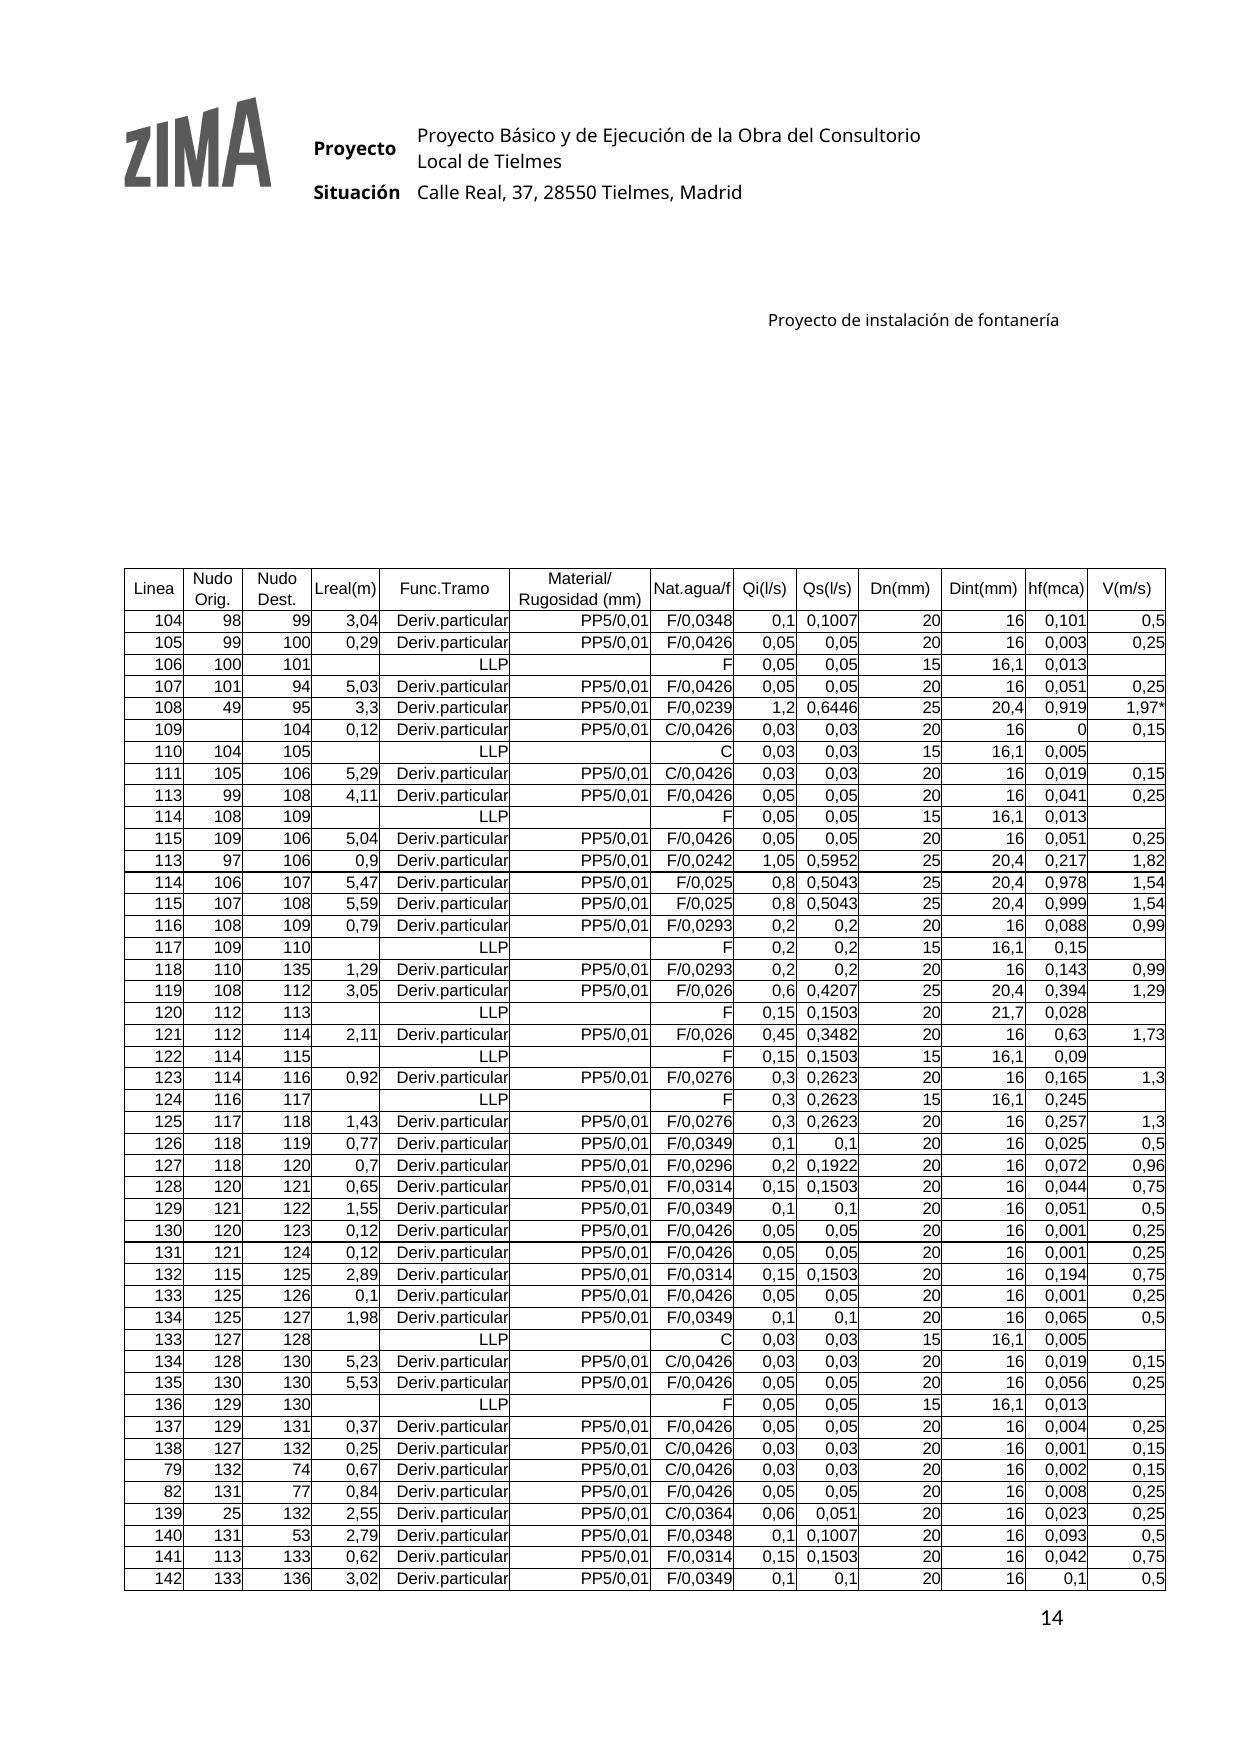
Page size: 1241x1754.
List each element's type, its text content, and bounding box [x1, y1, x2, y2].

table_cell 0,05 [734, 1373, 796, 1394]
table_cell 122 [243, 1199, 311, 1220]
table_cell F/0,0296 [651, 1155, 733, 1176]
table_cell 0,45 [734, 1025, 796, 1046]
table_cell 106 [243, 851, 311, 871]
table_cell 0,2 [734, 916, 796, 937]
table_cell 0,1503 [797, 1547, 858, 1568]
table_cell [1088, 1330, 1165, 1350]
table_cell LLP [380, 1047, 509, 1067]
table_cell 0,03 [797, 720, 858, 741]
table_cell 20 [859, 1417, 941, 1437]
table_cell 20 [859, 1286, 941, 1307]
table_cell 0,3482 [797, 1025, 858, 1046]
table_cell PP5/0,01 [510, 1068, 650, 1089]
table_cell [510, 1047, 650, 1067]
table_cell 0,06 [734, 1504, 796, 1524]
table_cell 0,217 [1026, 851, 1087, 871]
table_cell F/0,0426 [651, 785, 733, 806]
table_cell 123 [243, 1221, 311, 1241]
table_cell 5,03 [312, 676, 379, 697]
table_cell F/0,0314 [651, 1547, 733, 1568]
table_cell PP5/0,01 [510, 1177, 650, 1198]
table_cell 125 [184, 1286, 242, 1307]
table_cell 0,6 [734, 981, 796, 1002]
table_cell PP5/0,01 [510, 611, 650, 632]
table_cell 0,25 [1088, 1221, 1165, 1241]
table_cell [1088, 655, 1165, 675]
table_cell 0,5952 [797, 851, 858, 871]
table_cell 20 [859, 1243, 941, 1263]
table_header Dint(mm) [942, 569, 1025, 610]
table_cell 20 [859, 1068, 941, 1089]
table_cell 16,1 [942, 938, 1025, 958]
table_cell 0,5 [1088, 1569, 1165, 1590]
table_cell Deriv.particular [380, 1112, 509, 1133]
table_cell 1,3 [1088, 1068, 1165, 1089]
table_cell PP5/0,01 [510, 1112, 650, 1133]
table_cell 117 [243, 1090, 311, 1111]
table_cell 16 [942, 1264, 1025, 1285]
table_cell Deriv.particular [380, 1264, 509, 1285]
table_cell 0,5 [1088, 1308, 1165, 1328]
table_cell F/0,0426 [651, 829, 733, 849]
table_cell 0,84 [312, 1482, 379, 1503]
table_cell 16 [942, 1373, 1025, 1394]
table_cell 0,2 [797, 916, 858, 937]
table_cell 77 [243, 1482, 311, 1503]
table_cell 121 [184, 1243, 242, 1263]
table_cell 0,15 [734, 1264, 796, 1285]
table_cell Deriv.particular [380, 1068, 509, 1089]
table_cell 0,15 [1088, 764, 1165, 784]
table_cell F/0,0426 [651, 1286, 733, 1307]
table_cell 120 [243, 1155, 311, 1176]
table_cell 125 [184, 1308, 242, 1328]
table_cell PP5/0,01 [510, 873, 650, 893]
table_cell Deriv.particular [380, 829, 509, 849]
table_header Func.Tramo [380, 569, 509, 610]
table_cell [312, 1047, 379, 1067]
table_cell 16 [942, 764, 1025, 784]
table_cell 101 [243, 655, 311, 675]
table_cell 0,257 [1026, 1112, 1087, 1133]
table_cell 20 [859, 1134, 941, 1154]
table_cell PP5/0,01 [510, 829, 650, 849]
table_cell 0,056 [1026, 1373, 1087, 1394]
table_cell [312, 1395, 379, 1416]
table_cell C [651, 742, 733, 762]
table_cell 16,1 [942, 1047, 1025, 1067]
table_header Qs(l/s) [797, 569, 858, 610]
table_cell 108 [184, 981, 242, 1002]
table_cell 0,019 [1026, 764, 1087, 784]
table_cell 20 [859, 1308, 941, 1328]
table_cell 0,013 [1026, 1395, 1087, 1416]
table_cell 0,12 [312, 1243, 379, 1263]
table_cell 16 [942, 633, 1025, 654]
table_cell 113 [125, 851, 183, 871]
table_cell 0,9 [312, 851, 379, 871]
table_cell 1,2 [734, 698, 796, 719]
table_cell 116 [184, 1090, 242, 1111]
table_cell 112 [243, 981, 311, 1002]
table_cell Deriv.particular [380, 1373, 509, 1394]
table_cell 0,051 [1026, 1199, 1087, 1220]
table_cell 0,165 [1026, 1068, 1087, 1089]
table_cell 0,77 [312, 1134, 379, 1154]
table_cell [510, 938, 650, 958]
table_cell 20 [859, 1025, 941, 1046]
table_cell 0,5 [1088, 1199, 1165, 1220]
table_cell 25 [859, 851, 941, 871]
table_cell 0,005 [1026, 742, 1087, 762]
table_cell 20 [859, 1003, 941, 1024]
table_cell 0,03 [734, 720, 796, 741]
table_cell F/0,0426 [651, 1373, 733, 1394]
table_cell Deriv.particular [380, 851, 509, 871]
table_cell 99 [243, 611, 311, 632]
table_cell 0,03 [734, 1330, 796, 1350]
table_cell 15 [859, 1395, 941, 1416]
table_cell 130 [243, 1395, 311, 1416]
table_cell 126 [243, 1286, 311, 1307]
table_cell F/0,0242 [651, 851, 733, 871]
table_cell 20 [859, 1526, 941, 1546]
table_cell 16 [942, 1112, 1025, 1133]
table_cell 113 [184, 1547, 242, 1568]
table_cell 20,4 [942, 981, 1025, 1002]
table_cell 20 [859, 960, 941, 980]
table_cell 0,29 [312, 633, 379, 654]
table_cell 0,05 [734, 807, 796, 828]
table_cell 106 [243, 829, 311, 849]
table_cell 1,3 [1088, 1112, 1165, 1133]
table_cell 133 [184, 1569, 242, 1590]
table_cell 0,919 [1026, 698, 1087, 719]
table_cell 0,005 [1026, 1330, 1087, 1350]
table_cell LLP [380, 1330, 509, 1350]
table_cell PP5/0,01 [510, 785, 650, 806]
table_cell 134 [125, 1351, 183, 1372]
table_cell 106 [125, 655, 183, 675]
table_cell PP5/0,01 [510, 960, 650, 980]
table_cell 131 [125, 1243, 183, 1263]
table_cell Deriv.particular [380, 1286, 509, 1307]
table_cell 0,05 [734, 785, 796, 806]
table_cell PP5/0,01 [510, 1264, 650, 1285]
table_cell 0,1 [797, 1569, 858, 1590]
table_cell 4,11 [312, 785, 379, 806]
table_cell 16 [942, 1526, 1025, 1546]
table_cell 1,05 [734, 851, 796, 871]
table_cell LLP [380, 1395, 509, 1416]
table_cell 16 [942, 1286, 1025, 1307]
table_cell 112 [184, 1003, 242, 1024]
table_cell 25 [859, 698, 941, 719]
table_cell Deriv.particular [380, 1482, 509, 1503]
table_cell 0,25 [1088, 1417, 1165, 1437]
table_cell 110 [125, 742, 183, 762]
table_cell 0,3 [734, 1068, 796, 1089]
table_cell 0,023 [1026, 1504, 1087, 1524]
table_cell F/0,025 [651, 894, 733, 915]
table_cell C/0,0426 [651, 1351, 733, 1372]
table_cell Deriv.particular [380, 1547, 509, 1568]
table_cell PP5/0,01 [510, 1351, 650, 1372]
table_cell PP5/0,01 [510, 676, 650, 697]
table_cell 0,03 [797, 1330, 858, 1350]
table_cell [510, 1330, 650, 1350]
table_cell F/0,0348 [651, 1526, 733, 1546]
table_cell 110 [184, 960, 242, 980]
table_cell 0,12 [312, 1221, 379, 1241]
table_cell F [651, 1047, 733, 1067]
table_cell 133 [243, 1547, 311, 1568]
table_cell PP5/0,01 [510, 1547, 650, 1568]
table_cell 0,15 [734, 1047, 796, 1067]
table_cell 16 [942, 1547, 1025, 1568]
table_cell 133 [125, 1286, 183, 1307]
table_cell PP5/0,01 [510, 916, 650, 937]
table_cell PP5/0,01 [510, 1221, 650, 1241]
table_cell 0,1 [734, 1308, 796, 1328]
table_cell 109 [243, 916, 311, 937]
table_cell [184, 720, 242, 741]
table_cell 105 [125, 633, 183, 654]
table_cell 127 [184, 1330, 242, 1350]
table_cell 0,63 [1026, 1025, 1087, 1046]
table_cell 118 [184, 1155, 242, 1176]
table_cell 0 [1026, 720, 1087, 741]
table_cell Deriv.particular [380, 981, 509, 1002]
table_cell Deriv.particular [380, 720, 509, 741]
table_cell 108 [243, 785, 311, 806]
table_cell Deriv.particular [380, 676, 509, 697]
table_cell 0,05 [734, 1417, 796, 1437]
table_cell 20 [859, 829, 941, 849]
table_cell 0,245 [1026, 1090, 1087, 1111]
table_cell 16 [942, 1025, 1025, 1046]
table_cell PP5/0,01 [510, 981, 650, 1002]
table_cell 121 [184, 1199, 242, 1220]
table_cell 3,05 [312, 981, 379, 1002]
table_cell 16,1 [942, 1330, 1025, 1350]
table_cell Deriv.particular [380, 1243, 509, 1263]
table_cell 129 [125, 1199, 183, 1220]
table_cell Deriv.particular [380, 1177, 509, 1198]
table_cell 2,89 [312, 1264, 379, 1285]
table_cell 1,82 [1088, 851, 1165, 871]
table_cell 123 [125, 1068, 183, 1089]
table_cell 0,1503 [797, 1177, 858, 1198]
table_cell 0,03 [797, 1351, 858, 1372]
table_cell F/0,0348 [651, 611, 733, 632]
table_cell 0,05 [797, 633, 858, 654]
table_cell 0,03 [797, 1460, 858, 1481]
table_cell [1088, 1003, 1165, 1024]
table_cell 0,03 [734, 1351, 796, 1372]
table_cell F/0,0426 [651, 1482, 733, 1503]
table_cell 16 [942, 1308, 1025, 1328]
table_cell F/0,0349 [651, 1199, 733, 1220]
table_cell 1,29 [312, 960, 379, 980]
table_cell Deriv.particular [380, 894, 509, 915]
table_cell 114 [243, 1025, 311, 1046]
table_cell 121 [243, 1177, 311, 1198]
table_header hf(mca) [1026, 569, 1087, 610]
table_cell 116 [243, 1068, 311, 1089]
table_cell PP5/0,01 [510, 851, 650, 871]
table_cell [510, 807, 650, 828]
table_cell 0,05 [734, 1395, 796, 1416]
table_cell 16 [942, 1221, 1025, 1241]
table_cell 116 [125, 916, 183, 937]
table_cell 111 [125, 764, 183, 784]
table_cell 16 [942, 1569, 1025, 1590]
table_cell 0,3 [734, 1112, 796, 1133]
table_cell Deriv.particular [380, 764, 509, 784]
table_cell F [651, 1395, 733, 1416]
table_cell PP5/0,01 [510, 1025, 650, 1046]
table_cell 16,1 [942, 1395, 1025, 1416]
table_header Dn(mm) [859, 569, 941, 610]
table_cell 20 [859, 1199, 941, 1220]
table_cell F/0,0426 [651, 1417, 733, 1437]
table_cell 1,97* [1088, 698, 1165, 719]
table_cell 0,05 [797, 655, 858, 675]
table_cell 0,05 [797, 1243, 858, 1263]
table_cell F/0,0293 [651, 916, 733, 937]
table_cell 0,25 [1088, 676, 1165, 697]
table_cell 109 [184, 829, 242, 849]
table_cell 0,1 [734, 1569, 796, 1590]
table_cell 21,7 [942, 1003, 1025, 1024]
table_cell C/0,0426 [651, 1439, 733, 1459]
table_cell 0,2 [734, 938, 796, 958]
table_cell 0,2 [797, 960, 858, 980]
table_cell 0,03 [734, 742, 796, 762]
table_cell [510, 1395, 650, 1416]
table_cell 0,05 [734, 1286, 796, 1307]
table_cell 0,03 [797, 764, 858, 784]
table_cell 130 [243, 1373, 311, 1394]
table_cell 118 [243, 1112, 311, 1133]
table_cell 82 [125, 1482, 183, 1503]
table_cell 16 [942, 1243, 1025, 1263]
table_cell 0,1 [734, 1134, 796, 1154]
table_cell 0,05 [797, 1221, 858, 1241]
table_cell 0,1 [797, 1134, 858, 1154]
table_cell 16 [942, 916, 1025, 937]
table_cell 104 [125, 611, 183, 632]
table_cell 0,05 [797, 676, 858, 697]
table_cell 20,4 [942, 894, 1025, 915]
table_cell PP5/0,01 [510, 1417, 650, 1437]
table_cell C [651, 1330, 733, 1350]
table_cell [1088, 1395, 1165, 1416]
table_cell 20 [859, 1547, 941, 1568]
table_cell Deriv.particular [380, 1569, 509, 1590]
table_header Linea [125, 569, 183, 610]
table_cell 0,25 [1088, 829, 1165, 849]
table_cell 114 [125, 807, 183, 828]
table_cell [1088, 1047, 1165, 1067]
table_cell F [651, 655, 733, 675]
table_cell 128 [243, 1330, 311, 1350]
table_cell 20 [859, 1112, 941, 1133]
table_cell C/0,0364 [651, 1504, 733, 1524]
table_cell LLP [380, 1003, 509, 1024]
table_cell 117 [184, 1112, 242, 1133]
table_cell 120 [184, 1221, 242, 1241]
table_cell 0,025 [1026, 1134, 1087, 1154]
table_cell F/0,0349 [651, 1134, 733, 1154]
table_cell F/0,0276 [651, 1068, 733, 1089]
table_cell 20 [859, 1373, 941, 1394]
table_cell 0,05 [734, 829, 796, 849]
table_cell 5,59 [312, 894, 379, 915]
table_cell 0,99 [1088, 960, 1165, 980]
table_cell 0,15 [734, 1177, 796, 1198]
table_cell 0,62 [312, 1547, 379, 1568]
table_cell 15 [859, 1047, 941, 1067]
table_cell 0,2 [734, 1155, 796, 1176]
table_cell Deriv.particular [380, 1221, 509, 1241]
table_cell 0,013 [1026, 807, 1087, 828]
table_cell 97 [184, 851, 242, 871]
table_cell 16 [942, 1068, 1025, 1089]
table_cell 114 [184, 1068, 242, 1089]
table_cell 129 [184, 1417, 242, 1437]
table_cell 99 [184, 785, 242, 806]
table_cell 49 [184, 698, 242, 719]
table_cell 120 [184, 1177, 242, 1198]
table_cell 120 [125, 1003, 183, 1024]
table_cell 0,194 [1026, 1264, 1087, 1285]
table_cell F/0,0293 [651, 960, 733, 980]
table_cell 1,29 [1088, 981, 1165, 1002]
table_cell 0,05 [797, 1482, 858, 1503]
table_cell F/0,0349 [651, 1569, 733, 1590]
table_cell 0,004 [1026, 1417, 1087, 1437]
table_cell 0,15 [734, 1003, 796, 1024]
table_cell PP5/0,01 [510, 1569, 650, 1590]
table_cell 117 [125, 938, 183, 958]
table_cell F/0,0314 [651, 1264, 733, 1285]
table_cell 15 [859, 742, 941, 762]
table_cell 0,5043 [797, 873, 858, 893]
table_cell 0,2 [797, 938, 858, 958]
table_cell 0,15 [1088, 720, 1165, 741]
table_cell 141 [125, 1547, 183, 1568]
table_cell [312, 1090, 379, 1111]
table_cell 20 [859, 1155, 941, 1176]
table_cell 132 [243, 1439, 311, 1459]
table_cell 0,1 [734, 611, 796, 632]
table_cell 0,09 [1026, 1047, 1087, 1067]
table_cell 0,15 [1088, 1460, 1165, 1481]
table_cell 113 [243, 1003, 311, 1024]
table_cell [1088, 742, 1165, 762]
table_cell 20 [859, 611, 941, 632]
table_cell 119 [125, 981, 183, 1002]
table_cell 122 [125, 1047, 183, 1067]
table_cell C/0,0426 [651, 720, 733, 741]
table_cell 139 [125, 1504, 183, 1524]
table_cell 0,028 [1026, 1003, 1087, 1024]
table_cell 20 [859, 1569, 941, 1590]
table_cell 0,15 [1088, 1351, 1165, 1372]
table_header Nat.agua/f [651, 569, 733, 610]
table_cell 0,394 [1026, 981, 1087, 1002]
table_cell 2,55 [312, 1504, 379, 1524]
table_cell LLP [380, 807, 509, 828]
table_cell 100 [243, 633, 311, 654]
table_cell 0,041 [1026, 785, 1087, 806]
table_cell 16 [942, 829, 1025, 849]
table_cell 15 [859, 655, 941, 675]
table_cell 107 [184, 894, 242, 915]
table_cell 0,67 [312, 1460, 379, 1481]
table_cell 16,1 [942, 807, 1025, 828]
table_cell Deriv.particular [380, 1155, 509, 1176]
table_cell F/0,0239 [651, 698, 733, 719]
table_cell 1,55 [312, 1199, 379, 1220]
table_cell 0,3 [734, 1090, 796, 1111]
table_cell 131 [184, 1526, 242, 1546]
table_cell 109 [184, 938, 242, 958]
table_header Lreal(m) [312, 569, 379, 610]
table_cell 3,02 [312, 1569, 379, 1590]
table_cell 136 [125, 1395, 183, 1416]
table_cell Deriv.particular [380, 1134, 509, 1154]
table_cell 135 [243, 960, 311, 980]
table_cell 130 [184, 1373, 242, 1394]
table_cell LLP [380, 742, 509, 762]
table_cell 0,79 [312, 916, 379, 937]
table_cell 0,12 [312, 720, 379, 741]
table_cell 5,04 [312, 829, 379, 849]
table_cell 140 [125, 1526, 183, 1546]
table_cell 3,04 [312, 611, 379, 632]
table_cell 131 [243, 1417, 311, 1437]
table_cell 3,3 [312, 698, 379, 719]
table_cell 142 [125, 1569, 183, 1590]
table_cell Deriv.particular [380, 1308, 509, 1328]
table_cell 16 [942, 1482, 1025, 1503]
table_cell [312, 807, 379, 828]
table_cell 0,7 [312, 1155, 379, 1176]
table_cell 115 [125, 894, 183, 915]
table_cell 0,05 [734, 1221, 796, 1241]
table_cell 2,79 [312, 1526, 379, 1546]
table_cell Deriv.particular [380, 916, 509, 937]
table_cell 98 [184, 611, 242, 632]
table_cell 0,92 [312, 1068, 379, 1089]
table_cell 0,75 [1088, 1264, 1165, 1285]
table_cell 0,25 [312, 1439, 379, 1459]
table_cell 0,05 [797, 785, 858, 806]
table_cell 0,15 [1088, 1439, 1165, 1459]
table_cell 20 [859, 1221, 941, 1241]
table_cell 94 [243, 676, 311, 697]
table_cell 127 [243, 1308, 311, 1328]
table_cell 107 [125, 676, 183, 697]
table_cell 104 [184, 742, 242, 762]
table_cell F [651, 807, 733, 828]
table_cell 126 [125, 1134, 183, 1154]
table_cell [1088, 1090, 1165, 1111]
table_cell 25 [859, 873, 941, 893]
table_cell F [651, 938, 733, 958]
table_cell 136 [243, 1569, 311, 1590]
table_cell 0,4207 [797, 981, 858, 1002]
table_cell 0,05 [797, 1373, 858, 1394]
table_cell 1,54 [1088, 894, 1165, 915]
table_cell F/0,025 [651, 873, 733, 893]
table_header Nudo Orig. [184, 569, 242, 610]
table_cell 0,75 [1088, 1177, 1165, 1198]
table_cell 16,1 [942, 742, 1025, 762]
table_cell 5,23 [312, 1351, 379, 1372]
table_cell 105 [243, 742, 311, 762]
table_cell 0,051 [797, 1504, 858, 1524]
table_cell 0,1 [797, 1308, 858, 1328]
table_header Nudo Dest. [243, 569, 311, 610]
table_cell 0,05 [734, 633, 796, 654]
table_cell LLP [380, 1090, 509, 1111]
table_cell 0,1 [1026, 1569, 1087, 1590]
table_cell 20 [859, 1460, 941, 1481]
table_cell 0,05 [797, 829, 858, 849]
table_cell 20 [859, 1264, 941, 1285]
table_cell 113 [125, 785, 183, 806]
table_cell 16 [942, 676, 1025, 697]
table_cell 0,051 [1026, 676, 1087, 697]
table_cell 0,101 [1026, 611, 1087, 632]
table_cell 100 [184, 655, 242, 675]
table_cell 20 [859, 764, 941, 784]
table_cell 0,25 [1088, 1504, 1165, 1524]
table_cell 124 [125, 1090, 183, 1111]
table_cell PP5/0,01 [510, 633, 650, 654]
table_cell 0,8 [734, 894, 796, 915]
table_cell 16,1 [942, 655, 1025, 675]
table_cell 16 [942, 1504, 1025, 1524]
table_cell 118 [125, 960, 183, 980]
table_cell [510, 1090, 650, 1111]
table_cell 0,978 [1026, 873, 1087, 893]
table_cell 135 [125, 1373, 183, 1394]
table_cell 16 [942, 960, 1025, 980]
table_cell PP5/0,01 [510, 1308, 650, 1328]
table_cell 0,65 [312, 1177, 379, 1198]
table_cell [312, 655, 379, 675]
table_cell 137 [125, 1417, 183, 1437]
table_cell PP5/0,01 [510, 1373, 650, 1394]
table_cell 20 [859, 785, 941, 806]
table_cell C/0,0426 [651, 764, 733, 784]
table_cell 108 [184, 916, 242, 937]
table_cell 16 [942, 720, 1025, 741]
table_cell 1,98 [312, 1308, 379, 1328]
table_cell 0,5043 [797, 894, 858, 915]
table_cell 0,001 [1026, 1221, 1087, 1241]
table_cell Deriv.particular [380, 1417, 509, 1437]
table_cell 107 [243, 873, 311, 893]
table_cell 112 [184, 1025, 242, 1046]
table_cell 101 [184, 676, 242, 697]
table_cell [312, 1003, 379, 1024]
table_cell Deriv.particular [380, 1351, 509, 1372]
table_cell PP5/0,01 [510, 1199, 650, 1220]
table_cell 108 [243, 894, 311, 915]
table_cell F/0,0276 [651, 1112, 733, 1133]
table_cell 1,73 [1088, 1025, 1165, 1046]
table_cell [510, 742, 650, 762]
table_cell 16 [942, 611, 1025, 632]
table_cell F/0,0426 [651, 1243, 733, 1263]
table_cell [312, 1330, 379, 1350]
table_cell 0,003 [1026, 633, 1087, 654]
table_cell 118 [184, 1134, 242, 1154]
table_cell 1,43 [312, 1112, 379, 1133]
table_cell 0,5 [1088, 611, 1165, 632]
table_cell 20 [859, 1351, 941, 1372]
table_cell 0,051 [1026, 829, 1087, 849]
table_cell F/0,0314 [651, 1177, 733, 1198]
table_cell 0,1007 [797, 611, 858, 632]
table_cell LLP [380, 655, 509, 675]
table_cell 0,15 [1026, 938, 1087, 958]
table_cell PP5/0,01 [510, 1134, 650, 1154]
table_cell 106 [243, 764, 311, 784]
table_cell Deriv.particular [380, 1199, 509, 1220]
table_cell 15 [859, 807, 941, 828]
table_cell F/0,026 [651, 1025, 733, 1046]
table_cell 20,4 [942, 698, 1025, 719]
table_cell F [651, 1003, 733, 1024]
table_cell F/0,0426 [651, 676, 733, 697]
table_cell PP5/0,01 [510, 1286, 650, 1307]
table_cell 0,999 [1026, 894, 1087, 915]
table_cell 0,99 [1088, 916, 1165, 937]
table_cell 0,093 [1026, 1526, 1087, 1546]
table_cell 133 [125, 1330, 183, 1350]
table_cell 0,05 [734, 1243, 796, 1263]
table_cell 16,1 [942, 1090, 1025, 1111]
table_cell 0,05 [797, 1395, 858, 1416]
table_cell 0,2 [734, 960, 796, 980]
table_cell 106 [184, 873, 242, 893]
table_cell 0,05 [797, 1286, 858, 1307]
table_cell 15 [859, 938, 941, 958]
table_cell 79 [125, 1460, 183, 1481]
table_cell [1088, 938, 1165, 958]
table_cell 16 [942, 1199, 1025, 1220]
table_cell PP5/0,01 [510, 1155, 650, 1176]
table_cell 1,54 [1088, 873, 1165, 893]
table_cell Deriv.particular [380, 785, 509, 806]
table_cell 110 [243, 938, 311, 958]
table_cell 16 [942, 1460, 1025, 1481]
table_cell 20,4 [942, 873, 1025, 893]
table_cell 0,8 [734, 873, 796, 893]
table_cell 0,042 [1026, 1547, 1087, 1568]
table_cell 0,03 [797, 1439, 858, 1459]
table_cell 0,2623 [797, 1068, 858, 1089]
table_cell 104 [243, 720, 311, 741]
table_cell 0,1007 [797, 1526, 858, 1546]
table_cell 0,2623 [797, 1090, 858, 1111]
table_cell 0,001 [1026, 1286, 1087, 1307]
table_cell 20 [859, 1482, 941, 1503]
table_cell PP5/0,01 [510, 1504, 650, 1524]
table_cell Deriv.particular [380, 1439, 509, 1459]
table_cell 20 [859, 676, 941, 697]
table_cell 16 [942, 1417, 1025, 1437]
table_cell 115 [184, 1264, 242, 1285]
table_cell 0,044 [1026, 1177, 1087, 1198]
table_cell 20 [859, 916, 941, 937]
table_cell [510, 1003, 650, 1024]
table_cell 0,1503 [797, 1047, 858, 1067]
table_cell Deriv.particular [380, 1460, 509, 1481]
table_cell 16 [942, 1439, 1025, 1459]
table_cell 132 [184, 1460, 242, 1481]
table_cell 0,008 [1026, 1482, 1087, 1503]
table_cell 20 [859, 1504, 941, 1524]
table_cell 131 [184, 1482, 242, 1503]
table_cell 15 [859, 1330, 941, 1350]
table_cell 125 [125, 1112, 183, 1133]
table_cell 0,03 [734, 1439, 796, 1459]
table_cell 0,25 [1088, 1482, 1165, 1503]
table_cell 119 [243, 1134, 311, 1154]
table_cell 0,088 [1026, 916, 1087, 937]
table_cell Deriv.particular [380, 1526, 509, 1546]
table_cell 0,143 [1026, 960, 1087, 980]
table_cell 0,37 [312, 1417, 379, 1437]
table_cell 5,53 [312, 1373, 379, 1394]
table_cell Deriv.particular [380, 611, 509, 632]
table_cell 0,75 [1088, 1547, 1165, 1568]
table_cell 0,05 [797, 807, 858, 828]
table_cell 0,03 [734, 764, 796, 784]
table_cell PP5/0,01 [510, 1243, 650, 1263]
table_cell 134 [125, 1308, 183, 1328]
table_cell 124 [243, 1243, 311, 1263]
table_cell F/0,0426 [651, 633, 733, 654]
table_cell PP5/0,01 [510, 894, 650, 915]
table_header Qi(l/s) [734, 569, 796, 610]
table_cell 0,1 [312, 1286, 379, 1307]
table_cell 0,03 [797, 742, 858, 762]
table_cell PP5/0,01 [510, 1460, 650, 1481]
table_cell 16 [942, 1351, 1025, 1372]
table_cell 20 [859, 1439, 941, 1459]
table_cell 20 [859, 1177, 941, 1198]
table_cell F [651, 1090, 733, 1111]
table_cell 0,065 [1026, 1308, 1087, 1328]
table_cell F/0,0349 [651, 1308, 733, 1328]
table_cell 0,072 [1026, 1155, 1087, 1176]
table_cell 0,013 [1026, 655, 1087, 675]
table_cell 0,019 [1026, 1351, 1087, 1372]
table_cell F/0,026 [651, 981, 733, 1002]
table_cell 2,11 [312, 1025, 379, 1046]
table_cell 16 [942, 1155, 1025, 1176]
table_cell 0,05 [734, 676, 796, 697]
table_cell 53 [243, 1526, 311, 1546]
table_cell 0,1503 [797, 1264, 858, 1285]
table_cell 132 [125, 1264, 183, 1285]
table_cell 0,001 [1026, 1243, 1087, 1263]
table_cell 115 [125, 829, 183, 849]
table_cell 5,29 [312, 764, 379, 784]
table_cell 99 [184, 633, 242, 654]
table_cell 20,4 [942, 851, 1025, 871]
table_cell 0,05 [734, 655, 796, 675]
table_cell [510, 655, 650, 675]
table_cell 0,6446 [797, 698, 858, 719]
table_cell PP5/0,01 [510, 764, 650, 784]
table_cell 74 [243, 1460, 311, 1481]
table_cell 127 [184, 1439, 242, 1459]
table_cell 0,5 [1088, 1526, 1165, 1546]
table_cell [312, 938, 379, 958]
table_cell 130 [125, 1221, 183, 1241]
table_cell Deriv.particular [380, 1025, 509, 1046]
table_cell PP5/0,01 [510, 1482, 650, 1503]
table_cell 129 [184, 1395, 242, 1416]
table_cell 20 [859, 633, 941, 654]
table_cell 25 [859, 981, 941, 1002]
table_cell 128 [184, 1351, 242, 1372]
table_cell 108 [125, 698, 183, 719]
table_cell 0,25 [1088, 633, 1165, 654]
table_cell 25 [184, 1504, 242, 1524]
table_cell 25 [859, 894, 941, 915]
table_cell [1088, 807, 1165, 828]
table_cell F/0,0426 [651, 1221, 733, 1241]
table_cell PP5/0,01 [510, 1439, 650, 1459]
table_cell 0,15 [734, 1547, 796, 1568]
table_cell [312, 742, 379, 762]
table_cell 0,1 [797, 1199, 858, 1220]
table_cell 95 [243, 698, 311, 719]
table_cell 125 [243, 1264, 311, 1285]
table_cell 0,001 [1026, 1439, 1087, 1459]
table_cell 114 [125, 873, 183, 893]
table_cell 127 [125, 1155, 183, 1176]
table_cell 0,25 [1088, 1286, 1165, 1307]
table_cell 0,25 [1088, 1243, 1165, 1263]
table_cell 0,1 [734, 1199, 796, 1220]
table_cell 130 [243, 1351, 311, 1372]
picture [124, 97, 272, 189]
table_cell Deriv.particular [380, 960, 509, 980]
table_cell 0,002 [1026, 1460, 1087, 1481]
table_cell Deriv.particular [380, 633, 509, 654]
table_cell 0,05 [797, 1417, 858, 1437]
table_cell Deriv.particular [380, 698, 509, 719]
table_cell 105 [184, 764, 242, 784]
table_cell Deriv.particular [380, 1504, 509, 1524]
table_cell 0,25 [1088, 1373, 1165, 1394]
table_cell 16 [942, 1177, 1025, 1198]
table_cell C/0,0426 [651, 1460, 733, 1481]
table_cell 114 [184, 1047, 242, 1067]
table_header Material/ Rugosidad (mm) [510, 569, 650, 610]
table_cell 121 [125, 1025, 183, 1046]
table_cell 0,1 [734, 1526, 796, 1546]
table_cell 0,2623 [797, 1112, 858, 1133]
table_cell 0,05 [734, 1482, 796, 1503]
table_cell 128 [125, 1177, 183, 1198]
table_cell 0,1922 [797, 1155, 858, 1176]
table_cell 16 [942, 785, 1025, 806]
table_cell 0,96 [1088, 1155, 1165, 1176]
table_cell 20 [859, 720, 941, 741]
table_cell Deriv.particular [380, 873, 509, 893]
table_cell 0,1503 [797, 1003, 858, 1024]
table_cell PP5/0,01 [510, 1526, 650, 1546]
table_cell PP5/0,01 [510, 720, 650, 741]
table_cell 0,03 [734, 1460, 796, 1481]
table_cell PP5/0,01 [510, 698, 650, 719]
table_cell 115 [243, 1047, 311, 1067]
table_cell 0,5 [1088, 1134, 1165, 1154]
table_cell 109 [125, 720, 183, 741]
table_header V(m/s) [1088, 569, 1165, 610]
table_cell 0,25 [1088, 785, 1165, 806]
table_cell 109 [243, 807, 311, 828]
table_cell 108 [184, 807, 242, 828]
table_cell 16 [942, 1134, 1025, 1154]
table_cell LLP [380, 938, 509, 958]
table_cell 5,47 [312, 873, 379, 893]
table_cell 132 [243, 1504, 311, 1524]
table_cell 138 [125, 1439, 183, 1459]
table_cell 15 [859, 1090, 941, 1111]
